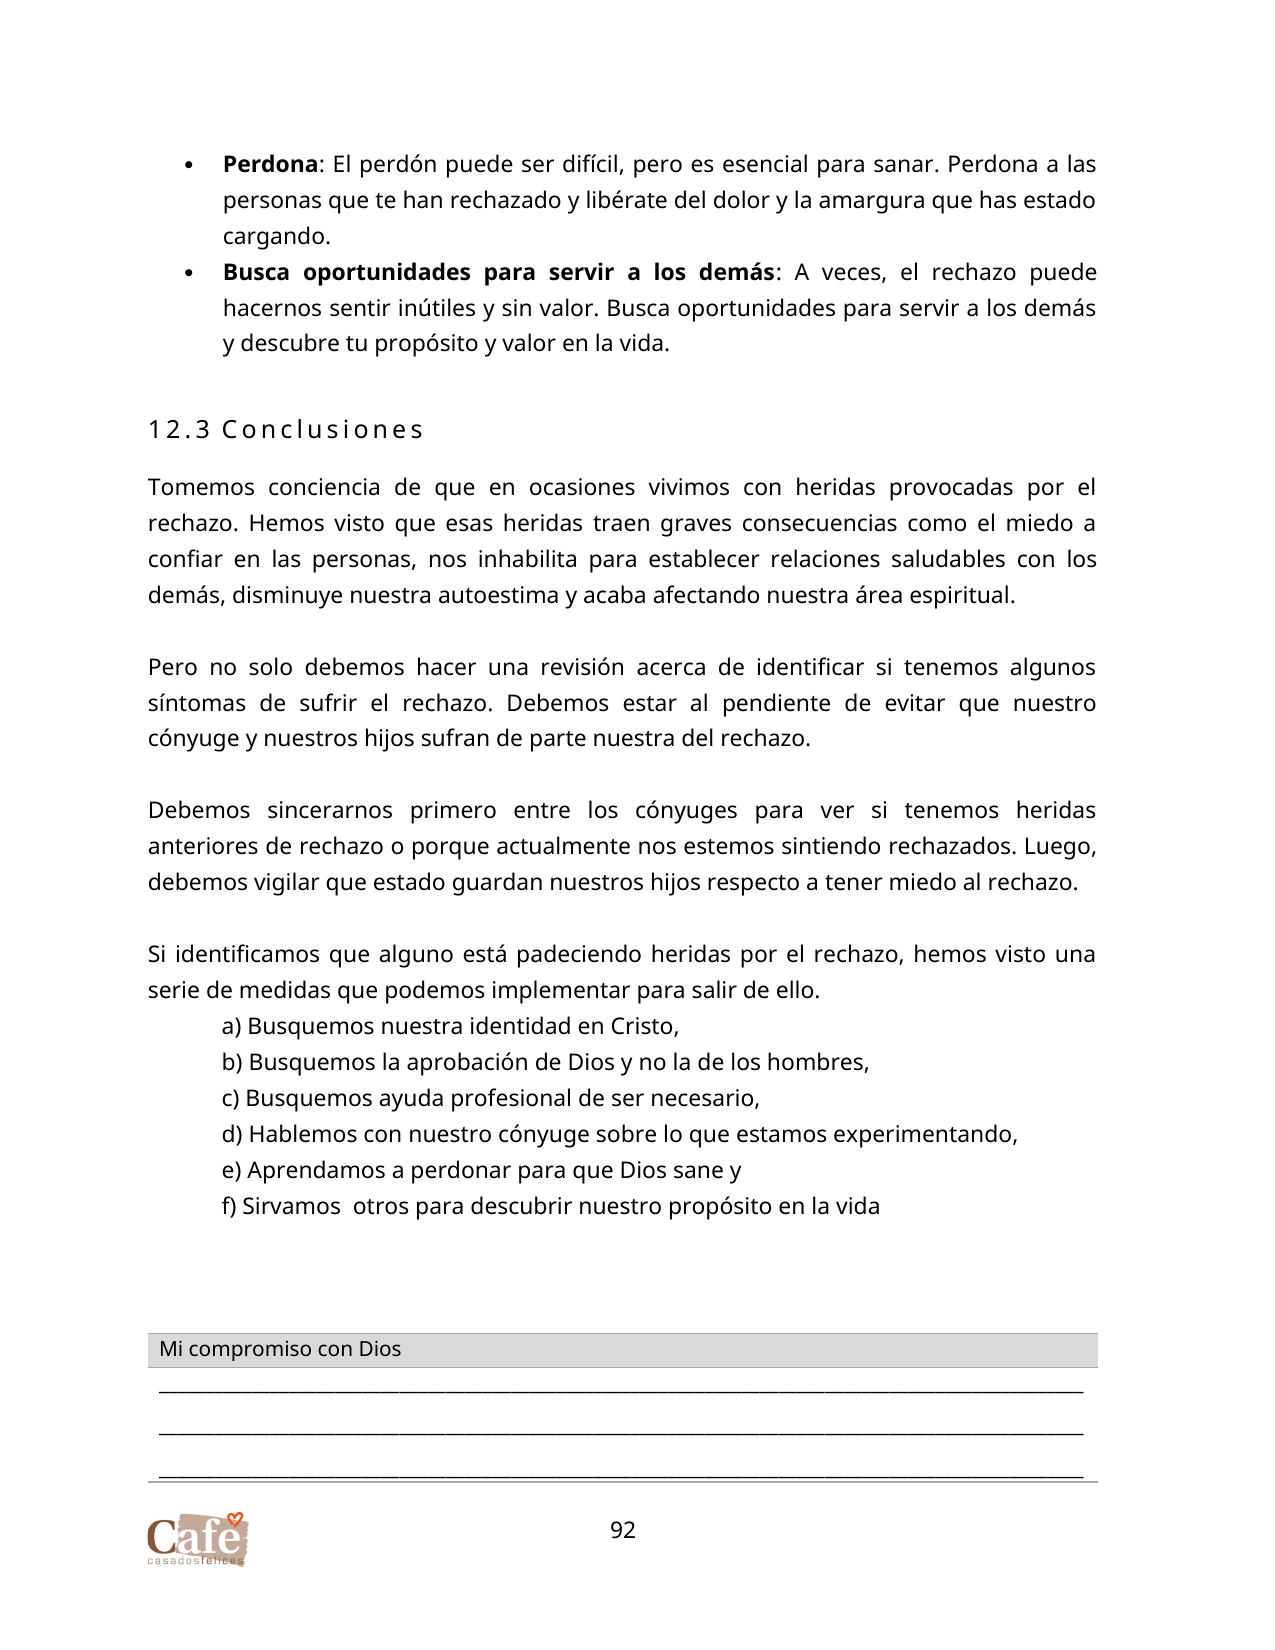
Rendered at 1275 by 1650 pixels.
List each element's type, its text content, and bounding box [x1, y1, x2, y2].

text e) Aprendamos a perdonar para que Dios sane y [221, 1154, 1098, 1185]
table_header Mi compromiso con Dios [148, 1334, 1098, 1367]
text d) Hablemos con nuestro cónyuge sobre lo que estamos experimentando, [221, 1118, 1098, 1149]
list Perdona: El perdón puede ser difícil, pero es esencial para sanar. Perdona a las personas que te han rechazado y libérate del dolor y la amargura que has estado cargando. [185, 148, 1098, 251]
list Busca oportunidades para servir a los demás: A veces, el rechazo puede hacernos sentir inútiles y sin valor. Busca oportunidades para servir a los demás y descubre tu propósito y valor en la vida. [185, 256, 1098, 359]
subtitle 12.3 Conclusiones [148, 412, 1098, 446]
text a) Busquemos nuestra identidad en Cristo, [221, 1010, 1098, 1041]
text b) Busquemos la aprobación de Dios y no la de los hombres, [221, 1046, 1098, 1077]
text f) Sirvamos otros para descubrir nuestro propósito en la vida [221, 1189, 1098, 1221]
text Debemos sincerarnos primero entre los cónyuges para ver si tenemos heridas anteriores de rechazo o porque actualmente nos estemos sintiendo rechazados. Luego, debemos vigilar que estado guardan nuestros hijos respecto a tener miedo al rechazo. [148, 794, 1098, 897]
text Tomemos conciencia de que en ocasiones vivimos con heridas provocadas por el rechazo. Hemos visto que esas heridas traen graves consecuencias como el miedo a confiar en las personas, nos inhabilita para establecer relaciones saludables con los demás, disminuye nuestra autoestima y acaba afectando nuestra área espiritual. [148, 471, 1098, 610]
text Si identificamos que alguno está padeciendo heridas por el rechazo, hemos visto una serie de medidas que podemos implementar para salir de ello. [148, 938, 1098, 1005]
text Pero no solo debemos hacer una revisión acerca de identificar si tenemos algunos síntomas de sufrir el rechazo. Debemos estar al pendiente de evitar que nuestro cónyuge y nuestros hijos sufran de parte nuestra del rechazo. [148, 651, 1098, 754]
picture [147, 1512, 249, 1567]
text c) Busquemos ayuda profesional de ser necesario, [221, 1082, 1098, 1113]
